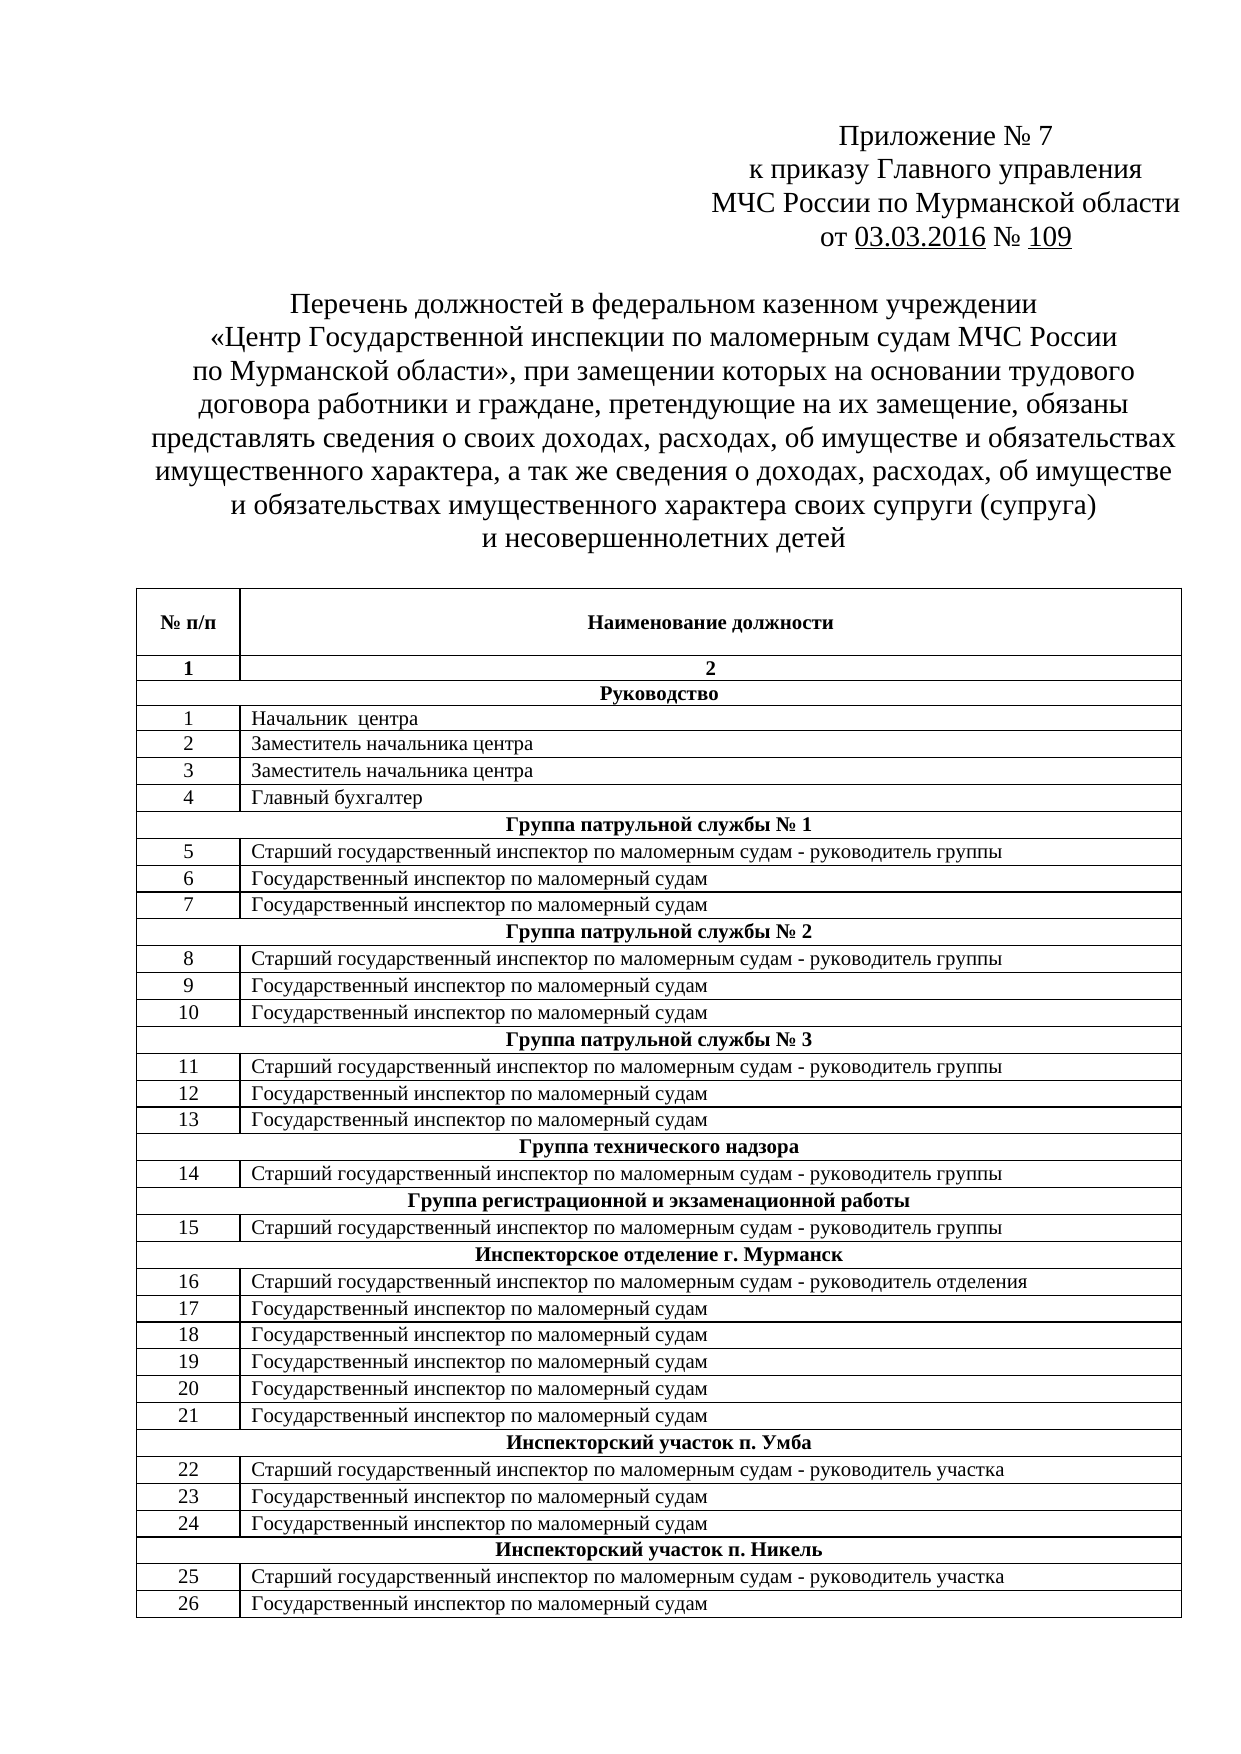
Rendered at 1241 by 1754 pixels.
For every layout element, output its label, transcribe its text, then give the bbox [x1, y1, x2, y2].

table_cell 24 [137, 1511, 239, 1536]
table_cell 10 [137, 1000, 239, 1026]
table_cell 11 [137, 1054, 239, 1079]
table_cell Группа патрульной службы № 1 [137, 812, 1181, 838]
table_cell Инспекторское отделение г. Мурманск [137, 1242, 1181, 1268]
table_cell 19 [137, 1349, 239, 1375]
table_cell 8 [137, 946, 239, 972]
table_cell Государственный инспектор по маломерный судам [241, 1349, 1181, 1375]
table_cell 5 [137, 839, 239, 864]
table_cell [241, 1591, 1181, 1617]
table_cell Старший государственный инспектор по маломерным судам - руководитель группы [241, 839, 1181, 864]
table_cell 15 [137, 1215, 239, 1241]
table_cell Заместитель начальника центра [241, 758, 1181, 784]
table_cell 2 [137, 731, 239, 757]
subtitle МЧС России по Мурманской области [710, 185, 1181, 219]
table_cell Группа патрульной службы № 2 [137, 919, 1181, 945]
table_cell 18 [137, 1323, 239, 1348]
table_cell 23 [137, 1484, 239, 1509]
table_cell 6 [137, 866, 239, 891]
table_cell Группа технического надзора [137, 1134, 1181, 1160]
table_cell 9 [137, 973, 239, 999]
table_cell 21 [137, 1403, 239, 1429]
table_cell Начальник центра [241, 706, 1181, 730]
table_cell Группа регистрационной и экзаменационной работы [137, 1188, 1181, 1214]
table_cell 16 [137, 1269, 239, 1294]
table_cell Старший государственный инспектор по маломерным судам - руководитель отделения [241, 1269, 1181, 1294]
table_cell Государственный инспектор по маломерный судам [241, 1376, 1181, 1402]
table_cell Старший государственный инспектор по маломерным судам - руководитель группы [241, 1054, 1181, 1079]
subtitle к приказу Главного управления [710, 152, 1181, 185]
table_cell 1 [137, 656, 239, 680]
table_cell 7 [137, 893, 239, 918]
table_header Наименование должности [241, 589, 1181, 655]
table_cell 1 [137, 706, 239, 730]
table_cell Государственный инспектор по маломерный судам [241, 866, 1181, 891]
text Перечень должностей в федеральном казенном учреждении [148, 286, 1179, 319]
table_cell Старший государственный инспектор по маломерным судам - руководитель группы [241, 946, 1181, 972]
table_cell Инспекторский участок п. Умба [137, 1430, 1181, 1456]
table_cell 12 [137, 1081, 239, 1106]
table_cell 25 [137, 1564, 239, 1590]
table_cell Государственный инспектор по маломерный судам [241, 1000, 1181, 1026]
table_cell Государственный инспектор по маломерный судам [241, 1108, 1181, 1133]
table_cell 26 [137, 1591, 239, 1617]
table_cell Группа патрульной службы № 3 [137, 1027, 1181, 1053]
table_cell 13 [137, 1108, 239, 1133]
subtitle от 03.03.2016 № 109 [710, 219, 1181, 252]
table_cell Государственный инспектор по маломерный судам [241, 1403, 1181, 1429]
table_cell 17 [137, 1296, 239, 1321]
table_header № п/п [137, 589, 239, 655]
table_cell Государственный инспектор по маломерный судам [241, 1296, 1181, 1321]
table_cell Главный бухгалтер [241, 785, 1181, 811]
table_cell Государственный инспектор по маломерный судам [241, 1323, 1181, 1348]
table_cell Государственный инспектор по маломерный судам [241, 1484, 1181, 1509]
table_cell Руководство [137, 681, 1181, 705]
table_cell 14 [137, 1161, 239, 1187]
table_cell Старший государственный инспектор по маломерным судам - руководитель группы [241, 1215, 1181, 1241]
table_cell 2 [241, 656, 1181, 680]
table_cell Государственный инспектор по маломерный судам [241, 893, 1181, 918]
table_cell Государственный инспектор по маломерный судам [241, 973, 1181, 999]
table_cell 4 [137, 785, 239, 811]
table_cell Государственный инспектор по маломерный судам [241, 1081, 1181, 1106]
subtitle Приложение № 7 [710, 118, 1181, 152]
table_cell Старший государственный инспектор по маломерным судам - руководитель участка [241, 1457, 1181, 1483]
table_cell 20 [137, 1376, 239, 1402]
text «Центр Государственной инспекции по маломерным судам МЧС России по Мурманской области», при замещении которых на основании трудового договора работники и граждане, претендующие на их замещение, обязаны представлять сведения о своих доходах, расходах, об имуществе и обязательствах имущественного характера, а так же сведения о доходах, расходах, об имуществе и обязательствах имущественного характера своих супруги (супруга) и несовершеннолетних детей [148, 319, 1179, 554]
table_cell Старший государственный инспектор по маломерным судам - руководитель группы [241, 1161, 1181, 1187]
table_cell Инспекторский участок п. Никель [137, 1538, 1181, 1563]
table_cell Заместитель начальника центра [241, 731, 1181, 757]
table_cell 3 [137, 758, 239, 784]
table_cell Государственный инспектор по маломерный судам [241, 1511, 1181, 1536]
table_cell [241, 1564, 1181, 1590]
table_cell 22 [137, 1457, 239, 1483]
